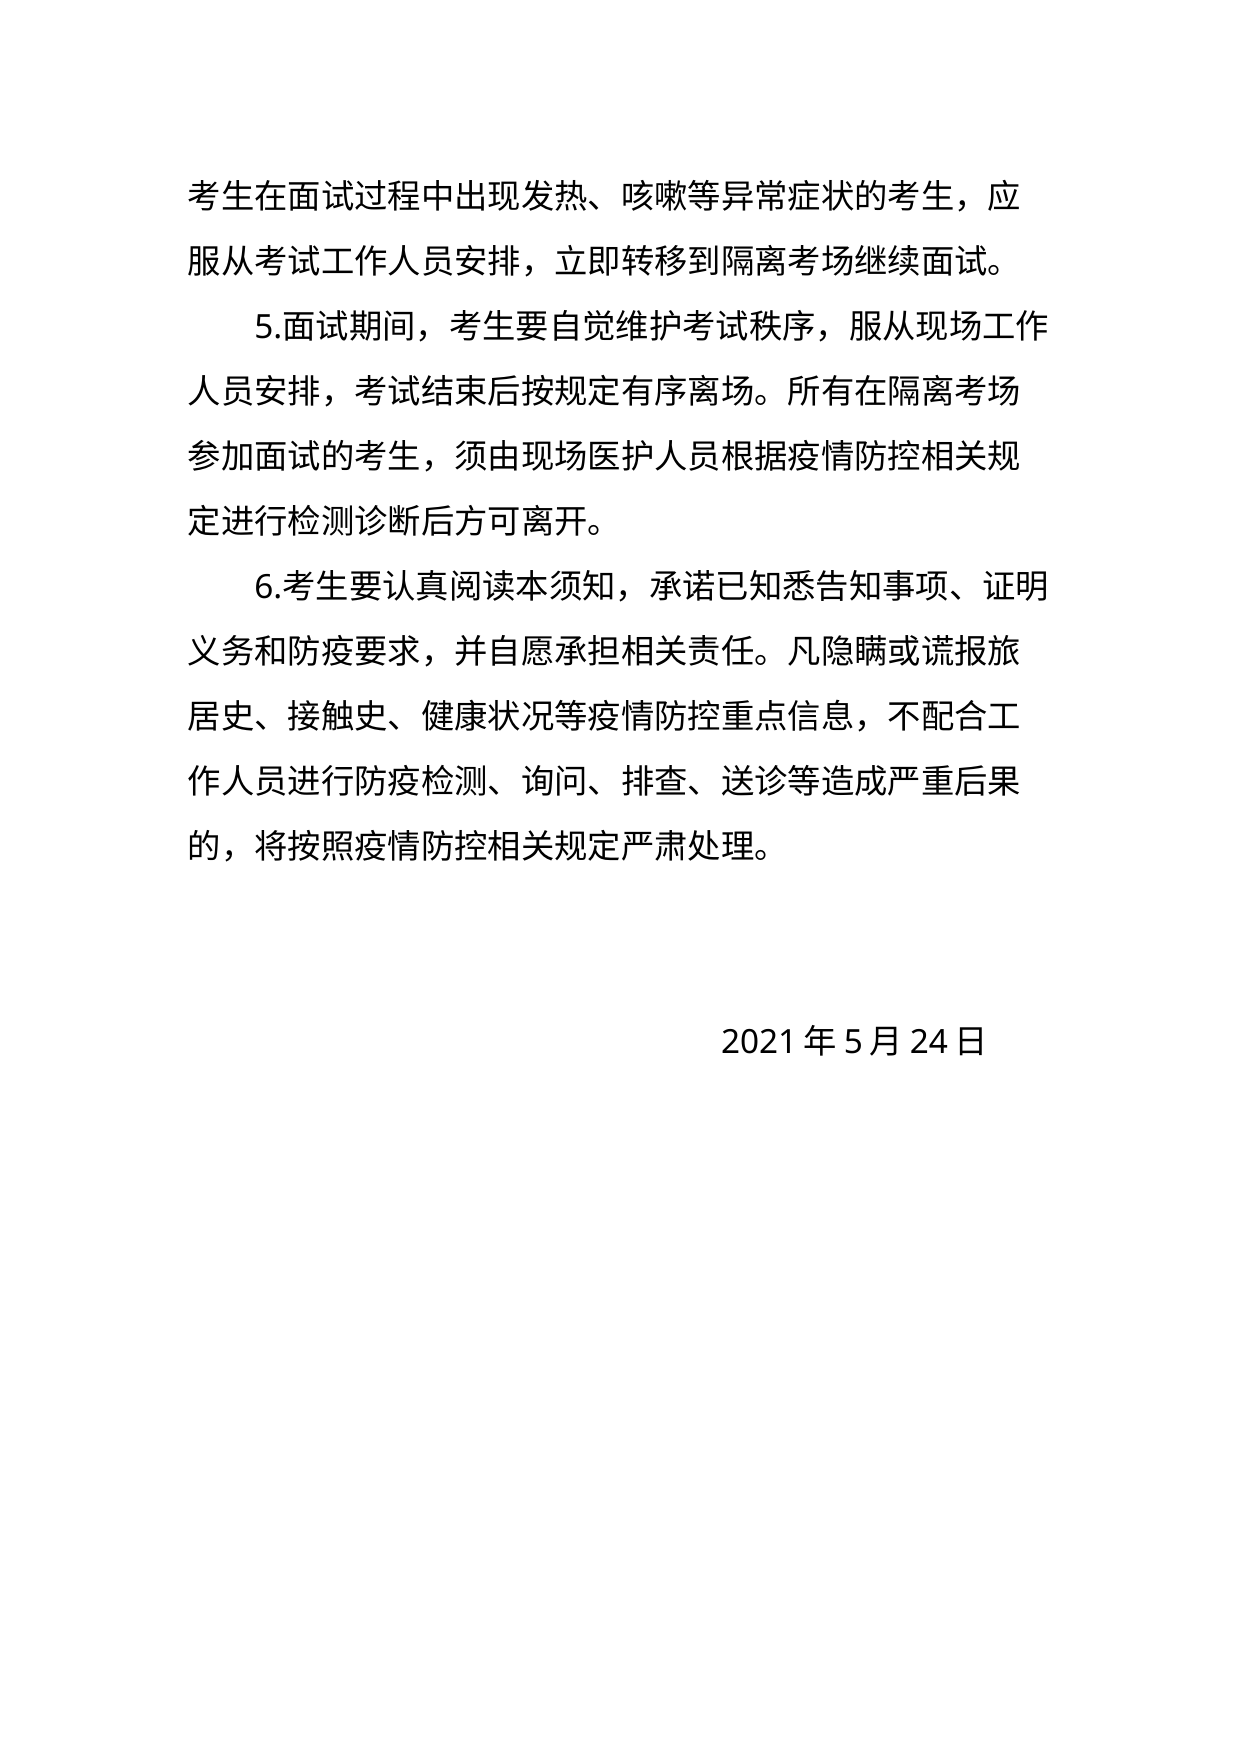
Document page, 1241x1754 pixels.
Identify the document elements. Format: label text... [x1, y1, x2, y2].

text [187, 162, 1053, 292]
text 2021年5月24日 [187, 1007, 1053, 1072]
text 5.面试期间，考生要自觉维护考试秩序，服从现场工作人员安排，考试结束后按规定有序离场。所有在隔离考场参加面试的考生，须由现场医护人员根据疫情防控相关规定进行检测诊断后方可离开。 [187, 292, 1053, 552]
text 6.考生要认真阅读本须知，承诺已知悉告知事项、证明义务和防疫要求，并自愿承担相关责任。凡隐瞒或谎报旅居史、接触史、健康状况等疫情防控重点信息，不配合工作人员进行防疫检测、询问、排查、送诊等造成严重后果的，将按照疫情防控相关规定严肃处理。 [187, 552, 1053, 877]
